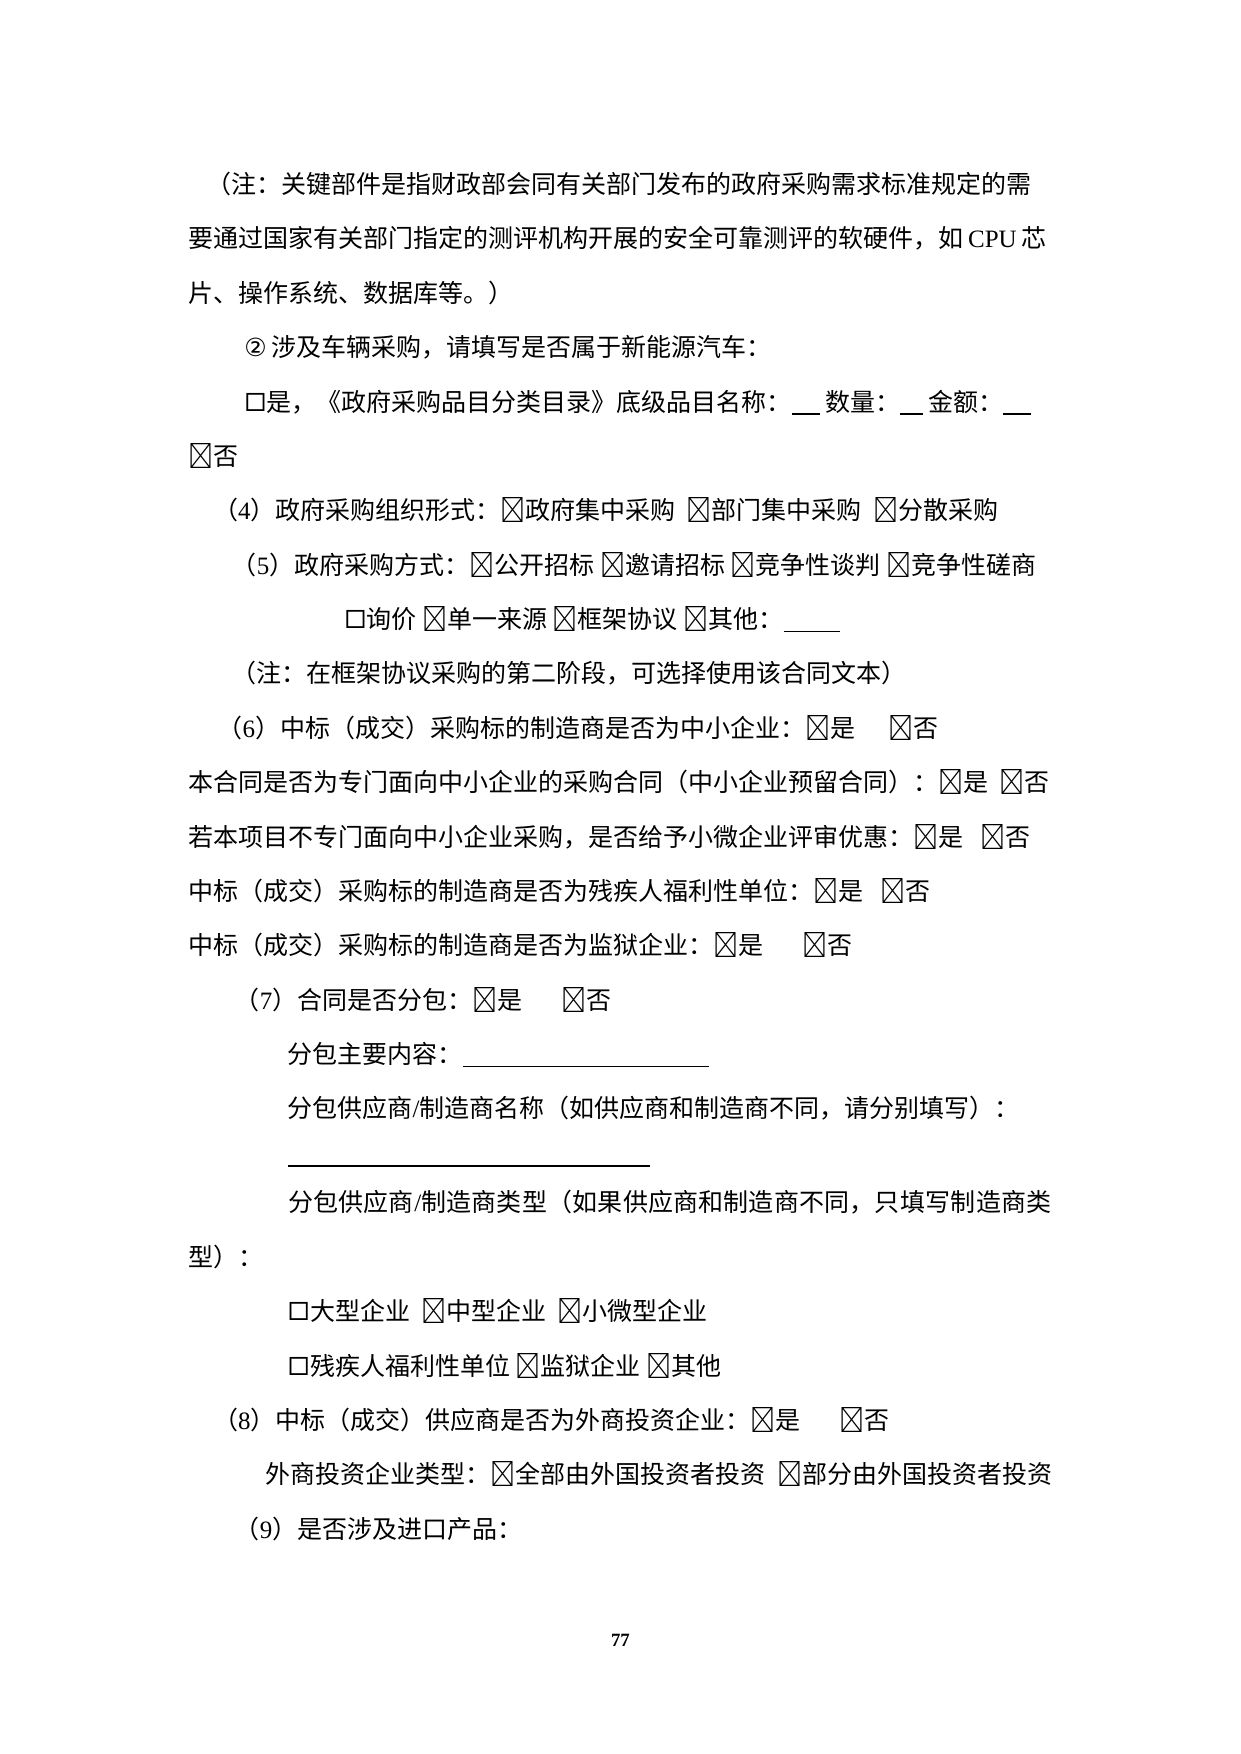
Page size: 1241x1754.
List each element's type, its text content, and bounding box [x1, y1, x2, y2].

text 中标（成交）采购标的制造商是否为残疾人福利性单位：是 否 [188, 871, 1052, 908]
text 是，《政府采购品目分类目录》底级品目名称： 数量： 金额： 否 [188, 382, 1052, 473]
text 本合同是否为专门面向中小企业的采购合同（中小企业预留合同）：是 否 [188, 763, 1052, 799]
text ②涉及车辆采购，请填写是否属于新能源汽车： [188, 328, 1052, 364]
text 分包主要内容： [188, 1034, 1052, 1071]
text 大型企业 中型企业 小微型企业 [188, 1292, 1052, 1328]
text 残疾人福利性单位 监狱企业 其他 [188, 1346, 1052, 1382]
text 若本项目不专门面向中小企业采购，是否给予小微企业评审优惠：是 否 [188, 817, 1052, 853]
text 分包供应商/制造商名称（如供应商和制造商不同，请分别填写）： [188, 1089, 1052, 1125]
text （5）政府采购方式：公开招标 邀请招标 竞争性谈判 竞争性磋商 [188, 545, 1052, 581]
text 分包供应商/制造商类型（如果供应商和制造商不同，只填写制造商类型）： [188, 1183, 1052, 1273]
text （8）中标（成交）供应商是否为外商投资企业：是 否 [188, 1400, 1052, 1437]
text （4）政府采购组织形式：政府集中采购 部门集中采购 分散采购 [188, 491, 1052, 527]
text （6）中标（成交）采购标的制造商是否为中小企业：是 否 [188, 708, 1052, 744]
text 中标（成交）采购标的制造商是否为监狱企业：是 否 [188, 926, 1052, 962]
text （注：关键部件是指财政部会同有关部门发布的政府采购需求标准规定的需要通过国家有关部门指定的测评机构开展的安全可靠测评的软硬件，如CPU芯片、操作系统、数据库等。） [188, 164, 1052, 309]
text （注：在框架协议采购的第二阶段，可选择使用该合同文本） [188, 654, 1052, 690]
text 询价 单一来源 框架协议 其他： [188, 599, 1052, 636]
text （9）是否涉及进口产品： [188, 1509, 1052, 1545]
text 外商投资企业类型：全部由外国投资者投资 部分由外国投资者投资 [188, 1455, 1052, 1491]
text （7）合同是否分包：是 否 [188, 980, 1052, 1016]
